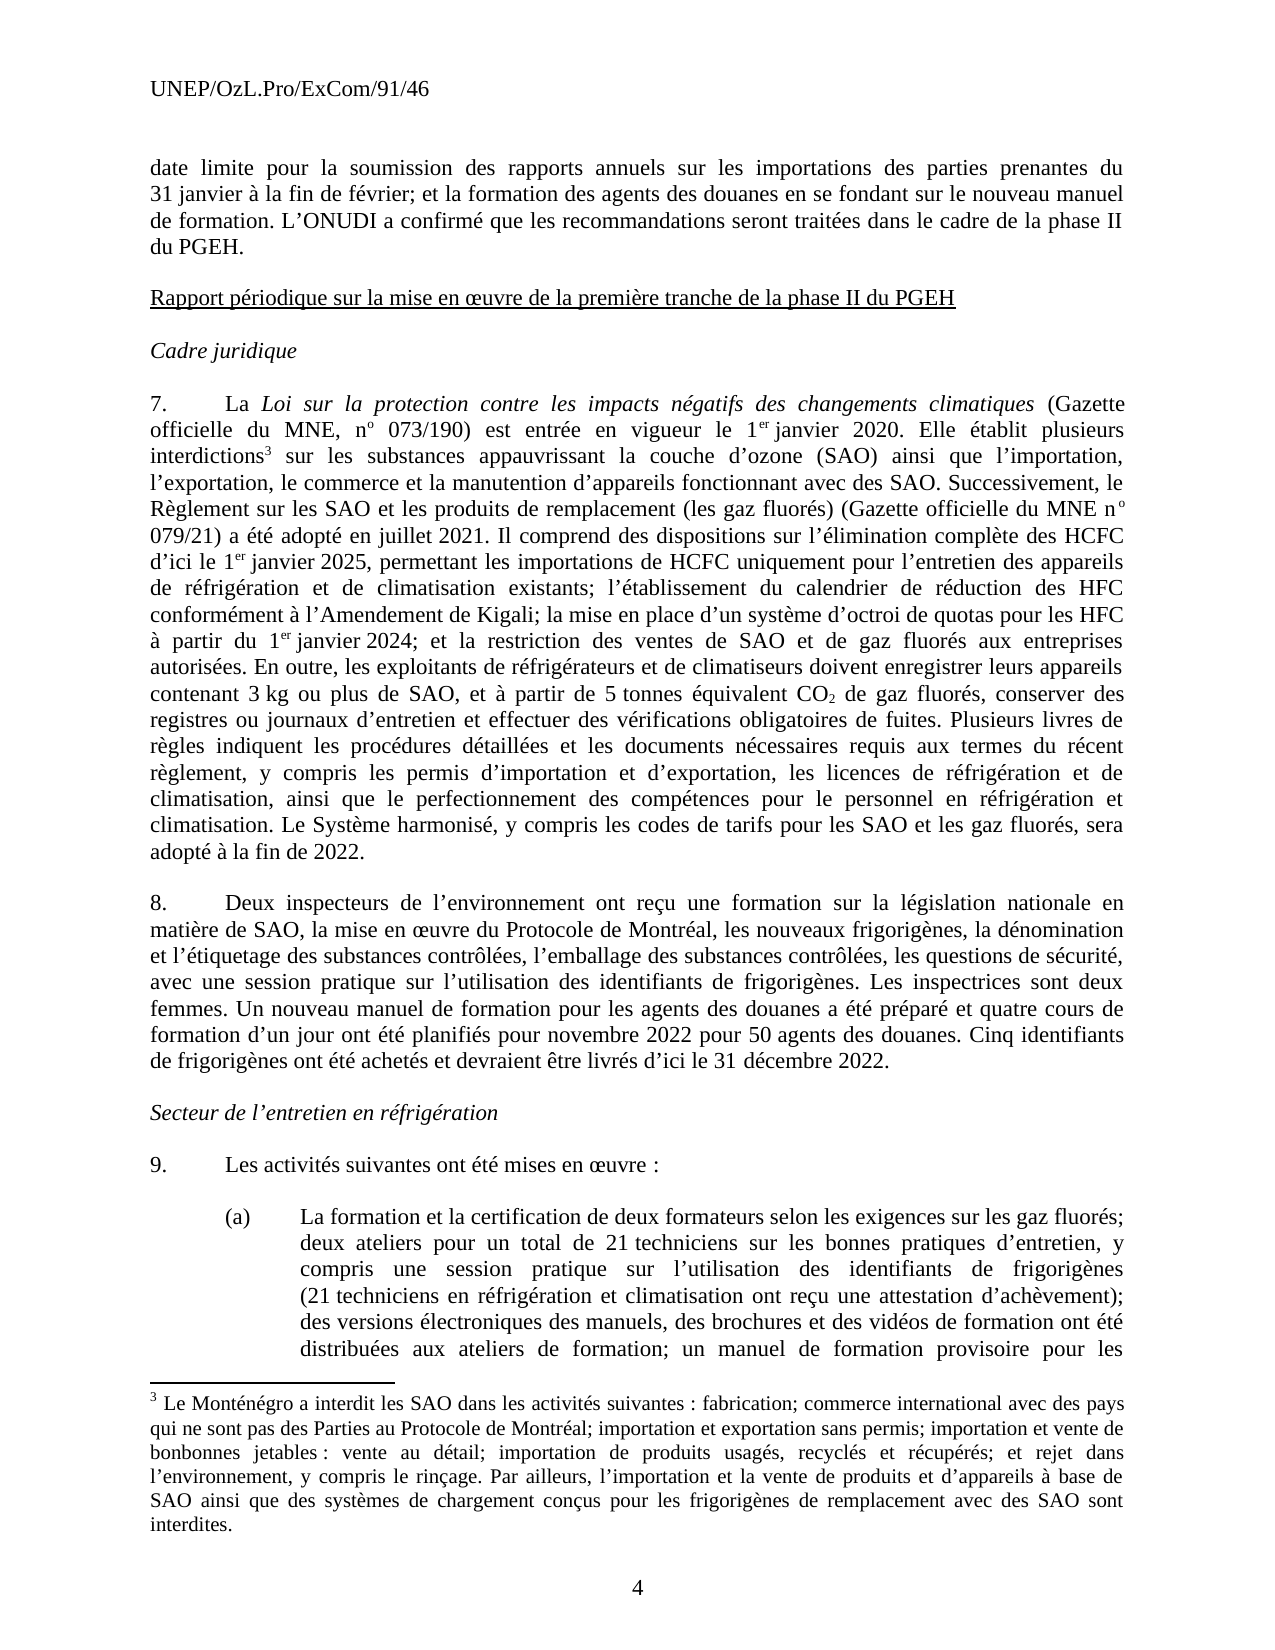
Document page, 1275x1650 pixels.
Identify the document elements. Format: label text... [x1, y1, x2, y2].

text Rapport périodique sur la mise en œuvre de la première tranche de la phase II du PGEH [150, 284, 1125, 311]
text Secteur de l’entretien en réfrigération [150, 1099, 1125, 1125]
subtitle Les activités suivantes ont été mises en œuvre : [150, 1151, 1125, 1178]
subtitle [150, 154, 1125, 259]
subtitle La Loi sur la protection contre les impacts négatifs des changements climatiques (Gazette officielle du MNE, no 073/190) est entrée en vigueur le 1er janvier 2020. Elle établit plusieurs interdictions sur les substances appauvrissant la couche d’ozone (SAO) ainsi que l’importation, l’exportation, le commerce et la manutention d’appareils fonctionnant avec des SAO. Successivement, le Règlement sur les SAO et les produits de remplacement (les gaz fluorés) (Gazette officielle du MNE no 079/21) a été adopté en juillet 2021. Il comprend des dispositions sur l’élimination complète des HCFC d’ici le 1er janvier 2025, permettant les importations de HCFC uniquement pour l’entretien des appareils de réfrigération et de climatisation existants; l’établissement du calendrier de réduction des HFC conformément à l’Amendement de Kigali; la mise en place d’un système d’octroi de quotas pour les HFC à partir du 1er janvier 2024; et la restriction des ventes de SAO et de gaz fluorés aux entreprises autorisées. En outre, les exploitants de réfrigérateurs et de climatiseurs doivent enregistrer leurs appareils contenant 3 kg ou plus de SAO, et à partir de 5 tonnes équivalent CO2 de gaz fluorés, conserver des registres ou journaux d’entretien et effectuer des vérifications obligatoires de fuites. Plusieurs livres de règles indiquent les procédures détaillées et les documents nécessaires requis aux termes du récent règlement, y compris les permis d’importation et d’exportation, les licences de réfrigération et de climatisation, ainsi que le perfectionnement des compétences pour le personnel en réfrigération et climatisation. Le Système harmonisé, y compris les codes de tarifs pour les SAO et les gaz fluorés, sera adopté à la fin de 2022. [150, 390, 1125, 864]
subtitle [225, 1203, 1125, 1361]
subtitle Deux inspecteurs de l’environnement ont reçu une formation sur la législation nationale en matière de SAO, la mise en œuvre du Protocole de Montréal, les nouveaux frigorigènes, la dénomination et l’étiquetage des substances contrôlées, l’emballage des substances contrôlées, les questions de sécurité, avec une session pratique sur l’utilisation des identifiants de frigorigènes. Les inspectrices sont deux femmes. Un nouveau manuel de formation pour les agents des douanes a été préparé et quatre cours de formation d’un jour ont été planifiés pour novembre 2022 pour 50 agents des douanes. Cinq identifiants de frigorigènes ont été achetés et devraient être livrés d’ici le 31 décembre 2022. [150, 889, 1125, 1074]
text Cadre juridique [150, 337, 1125, 363]
